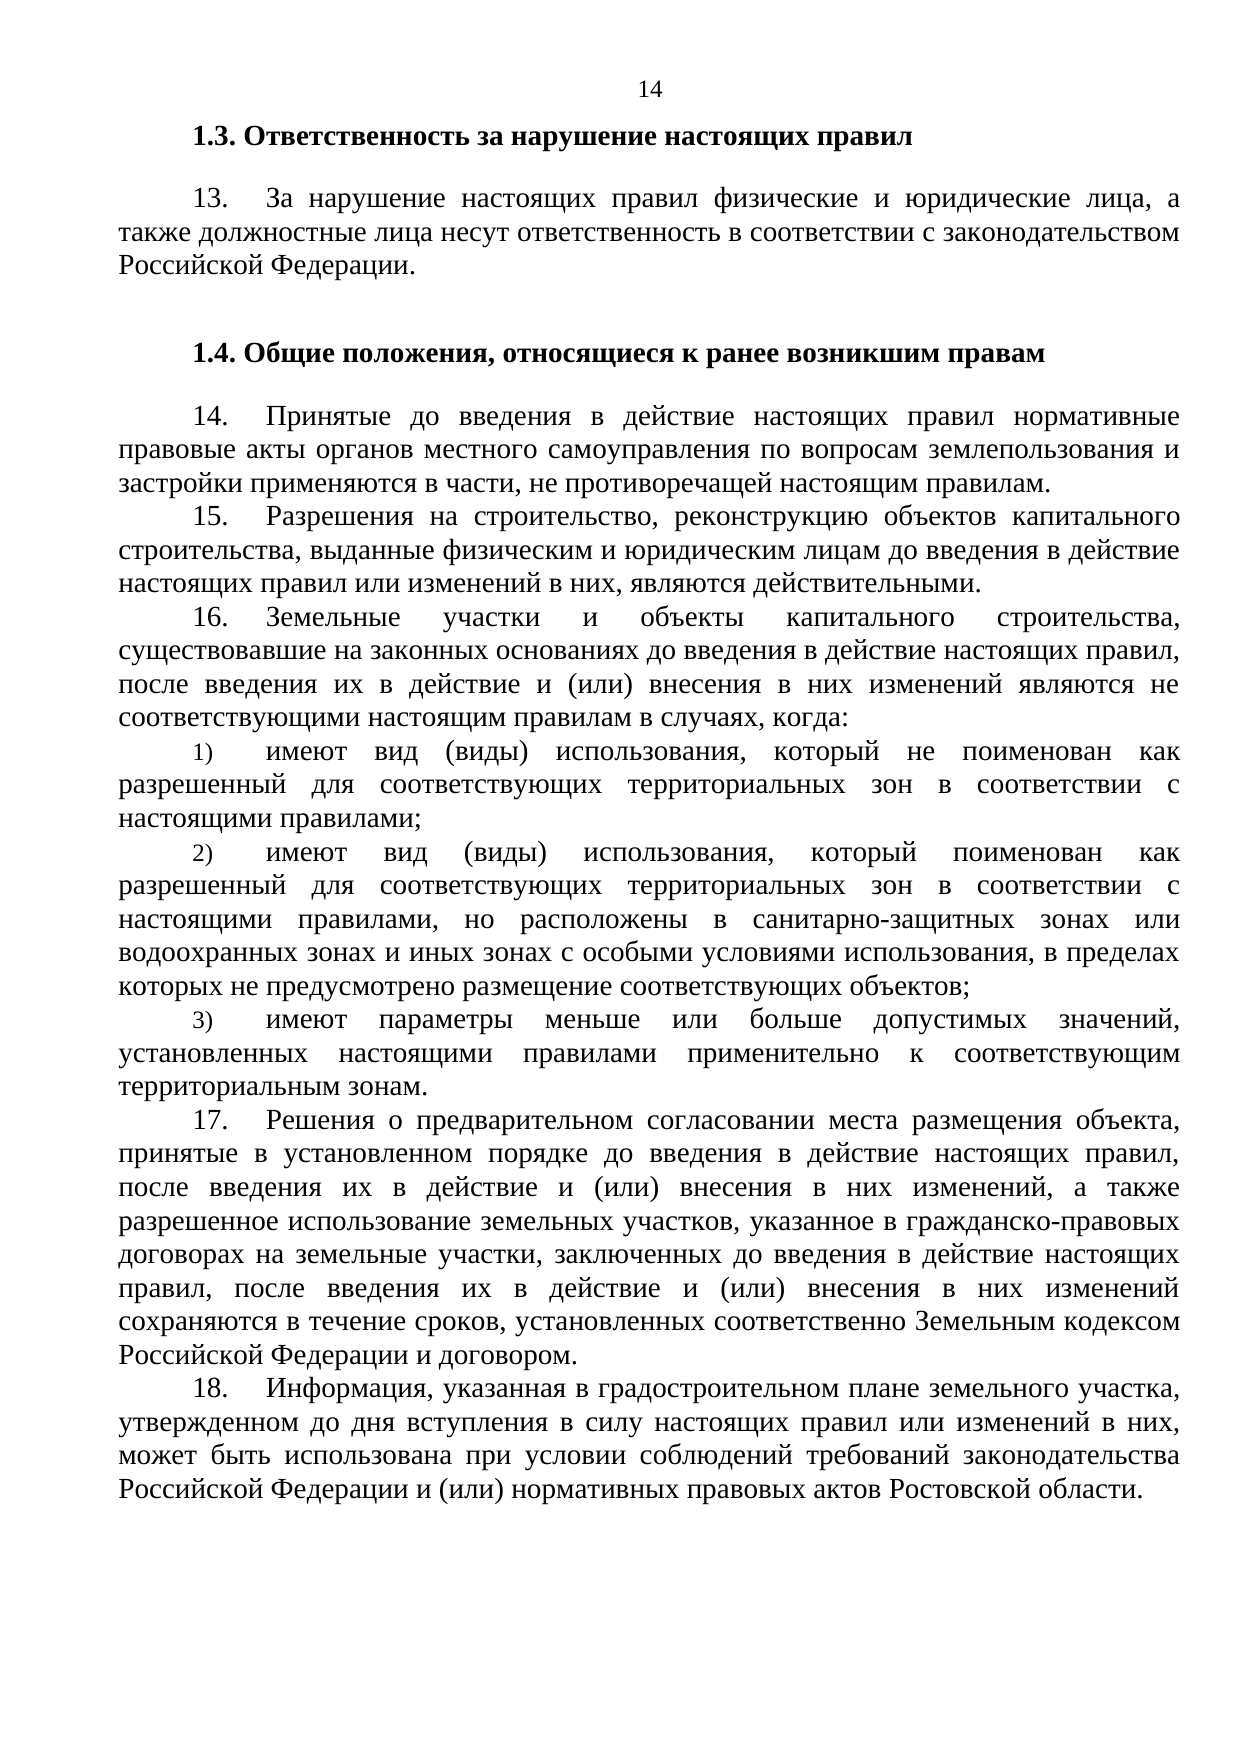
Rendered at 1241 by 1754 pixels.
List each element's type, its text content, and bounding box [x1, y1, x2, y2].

list имеют параметры меньше или больше допустимых значений, установленных настоящими правилами применительно к соответствующим территориальным зонам. [118, 1001, 1181, 1102]
list Земельные участки и объекты капитального строительства, существовавшие на законных основаниях до введения в действие настоящих правил, после введения их в действие и (или) внесения в них изменений являются не соответствующими настоящим правилам в случаях, когда: [118, 599, 1181, 733]
list имеют вид (виды) использования, который поименован как разрешенный для соответствующих территориальных зон в соответствии с настоящими правилами, но расположены в санитарно-защитных зонах или водоохранных зонах и иных зонах с особыми условиями использования, в пределах которых не предусмотрено размещение соответствующих объектов; [118, 834, 1181, 1001]
list имеют вид (виды) использования, который не поименован как разрешенный для соответствующих территориальных зон в соответствии с настоящими правилами; [118, 733, 1181, 834]
list Решения о предварительном согласовании места размещения объекта, принятые в установленном порядке до введения в действие настоящих правил, после введения их в действие и (или) внесения в них изменений, а также разрешенное использование земельных участков, указанное в гражданско-правовых договорах на земельные участки, заключенных до введения в действие настоящих правил, после введения их в действие и (или) внесения в них изменений сохраняются в течение сроков, установленных соответственно Земельным кодексом Российской Федерации и договором. [118, 1102, 1181, 1370]
subtitle 1.3. Ответственность за нарушение настоящих правил [118, 118, 1181, 152]
list Информация, указанная в градостроительном плане земельного участка, утвержденном до дня вступления в силу настоящих правил или изменений в них, может быть использована при условии соблюдений требований законодательства Российской Федерации и (или) нормативных правовых актов Ростовской области. [118, 1370, 1181, 1504]
list Принятые до введения в действие настоящих правил нормативные правовые акты органов местного самоуправления по вопросам землепользования и застройки применяются в части, не противоречащей настоящим правилам. [118, 398, 1181, 498]
list За нарушение настоящих правил физические и юридические лица, а также должностные лица несут ответственность в соответствии с законодательством Российской Федерации. [118, 180, 1181, 281]
subtitle 1.4. Общие положения, относящиеся к ранее возникшим правам [118, 335, 1181, 369]
list Разрешения на строительство, реконструкцию объектов капитального строительства, выданные физическим и юридическим лицам до введения в действие настоящих правил или изменений в них, являются действительными. [118, 498, 1181, 599]
